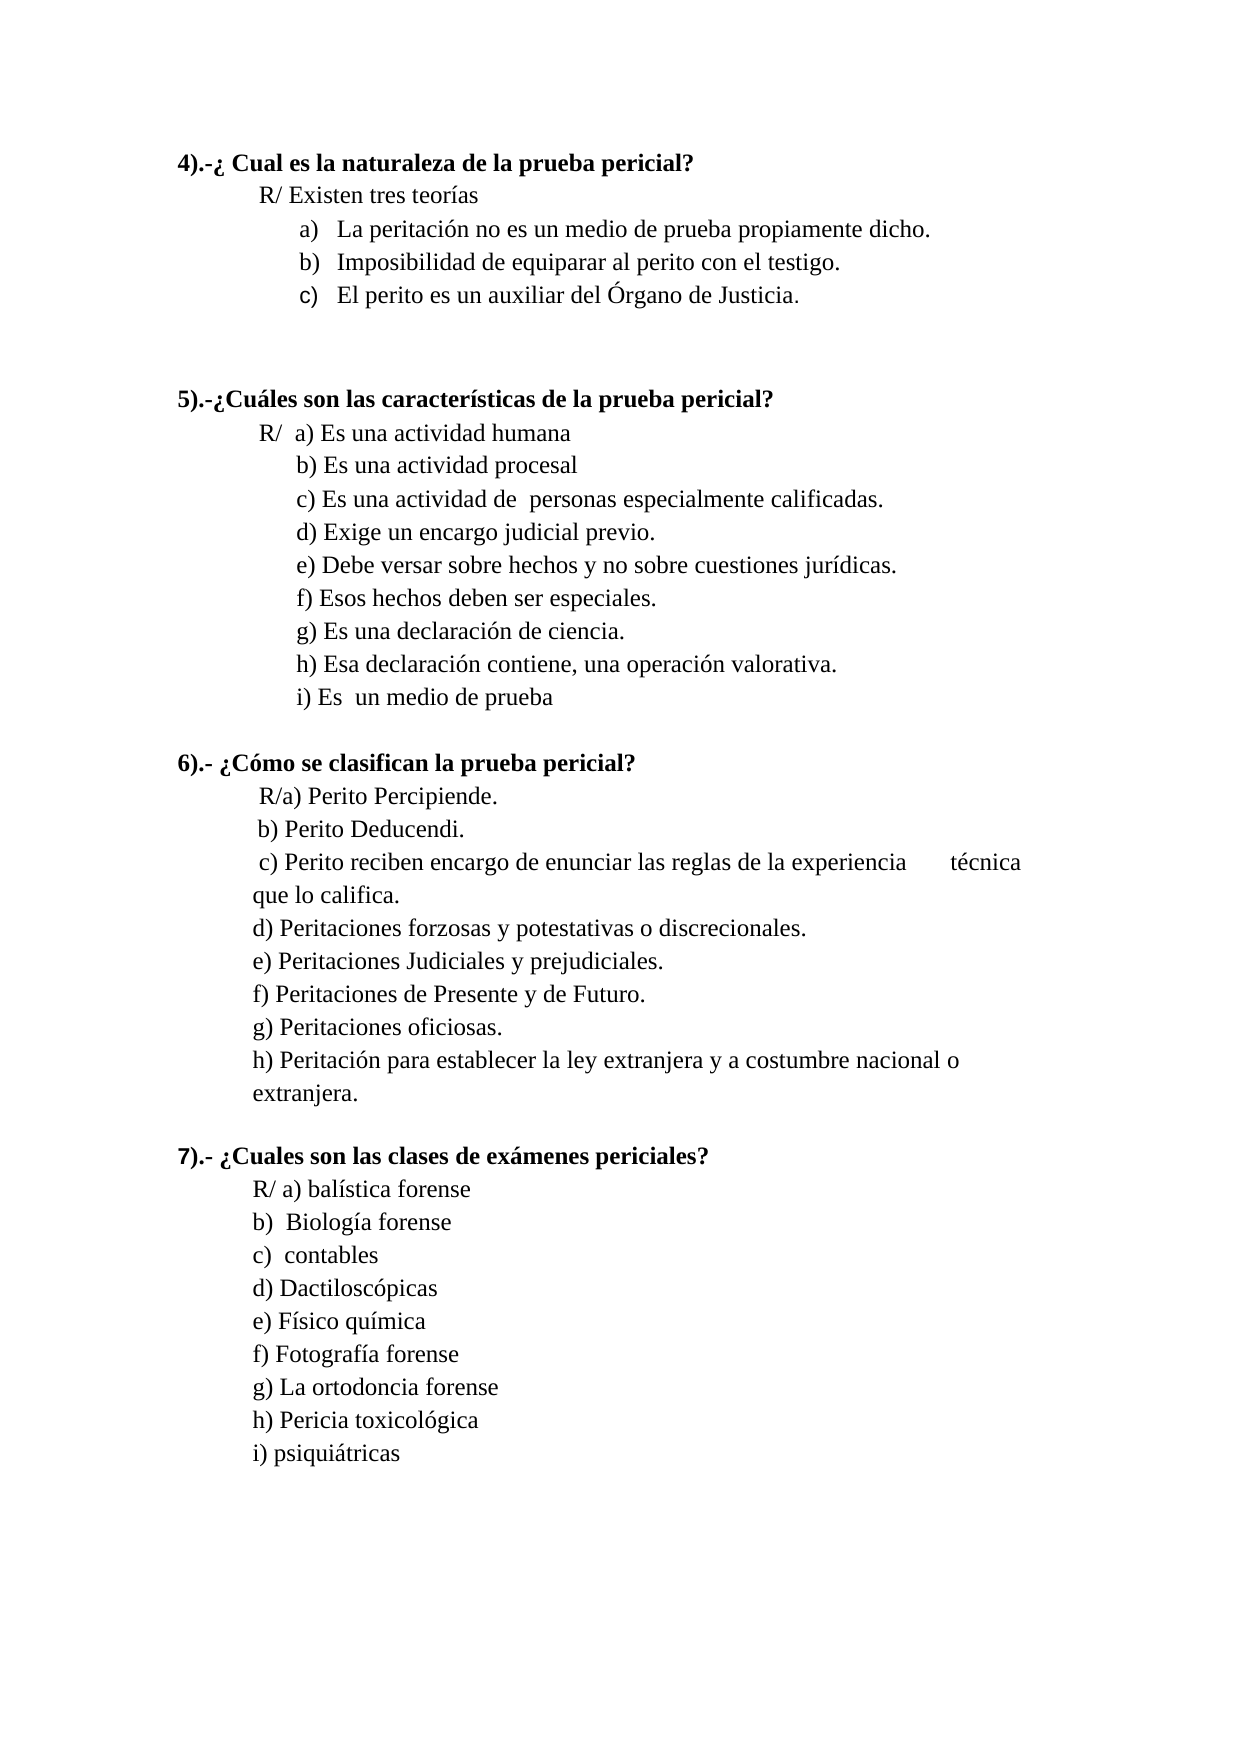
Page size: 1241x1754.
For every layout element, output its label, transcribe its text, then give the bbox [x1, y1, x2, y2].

list R/ a) balística forense [252, 1174, 1063, 1203]
list e) Físico química [252, 1306, 1063, 1335]
list 5).-¿Cuáles son las características de la prueba pericial? [177, 384, 1063, 413]
list R/ a) Es una actividad humana [252, 418, 1063, 446]
list b) Es una actividad procesal [252, 451, 1063, 479]
list 4).-¿ Cual es la naturaleza de la prueba pericial? [177, 148, 1063, 176]
list e) Peritaciones Judiciales y prejudiciales. [252, 946, 1063, 975]
list c) Perito reciben encargo de enunciar las reglas de la experiencia técnica que lo califica. [252, 847, 1063, 909]
list d) Peritaciones forzosas y potestativas o discrecionales. [252, 913, 1063, 942]
list Imposibilidad de equiparar al perito con el testigo. [299, 247, 1063, 275]
list g) Peritaciones oficiosas. [252, 1012, 1063, 1041]
list h) Esa declaración contiene, una operación valorativa. [252, 649, 1063, 677]
list h) Pericia toxicológica [252, 1405, 1063, 1434]
list b) Biología forense [252, 1207, 1063, 1236]
list 6).- ¿Cómo se clasifican la prueba pericial? [177, 748, 1063, 777]
list R/a) Perito Percipiende. [252, 781, 1063, 809]
list d) Exige un encargo judicial previo. [252, 517, 1063, 545]
list c) Es una actividad de personas especialmente calificadas. [252, 484, 1063, 512]
list e) Debe versar sobre hechos y no sobre cuestiones jurídicas. [252, 550, 1063, 578]
list f) Peritaciones de Presente y de Futuro. [252, 979, 1063, 1008]
list c) contables [252, 1240, 1063, 1269]
list R/ Existen tres teorías [252, 181, 1063, 209]
list 7).- ¿Cuales son las clases de exámenes periciales? [177, 1141, 1063, 1170]
list El perito es un auxiliar del Órgano de Justicia. [299, 280, 1063, 308]
list g) Es una declaración de ciencia. [252, 616, 1063, 644]
list g) La ortodoncia forense [252, 1372, 1063, 1401]
list i) Es un medio de prueba [252, 682, 1063, 711]
list La peritación no es un medio de prueba propiamente dicho. [299, 214, 1063, 242]
list f) Fotografía forense [252, 1339, 1063, 1368]
list d) Dactiloscópicas [252, 1273, 1063, 1302]
list h) Peritación para establecer la ley extranjera y a costumbre nacional o extranjera. [252, 1045, 1063, 1107]
list b) Perito Deducendi. [251, 814, 1063, 843]
list i) psiquiátricas [252, 1438, 1063, 1467]
list f) Esos hechos deben ser especiales. [252, 583, 1063, 611]
